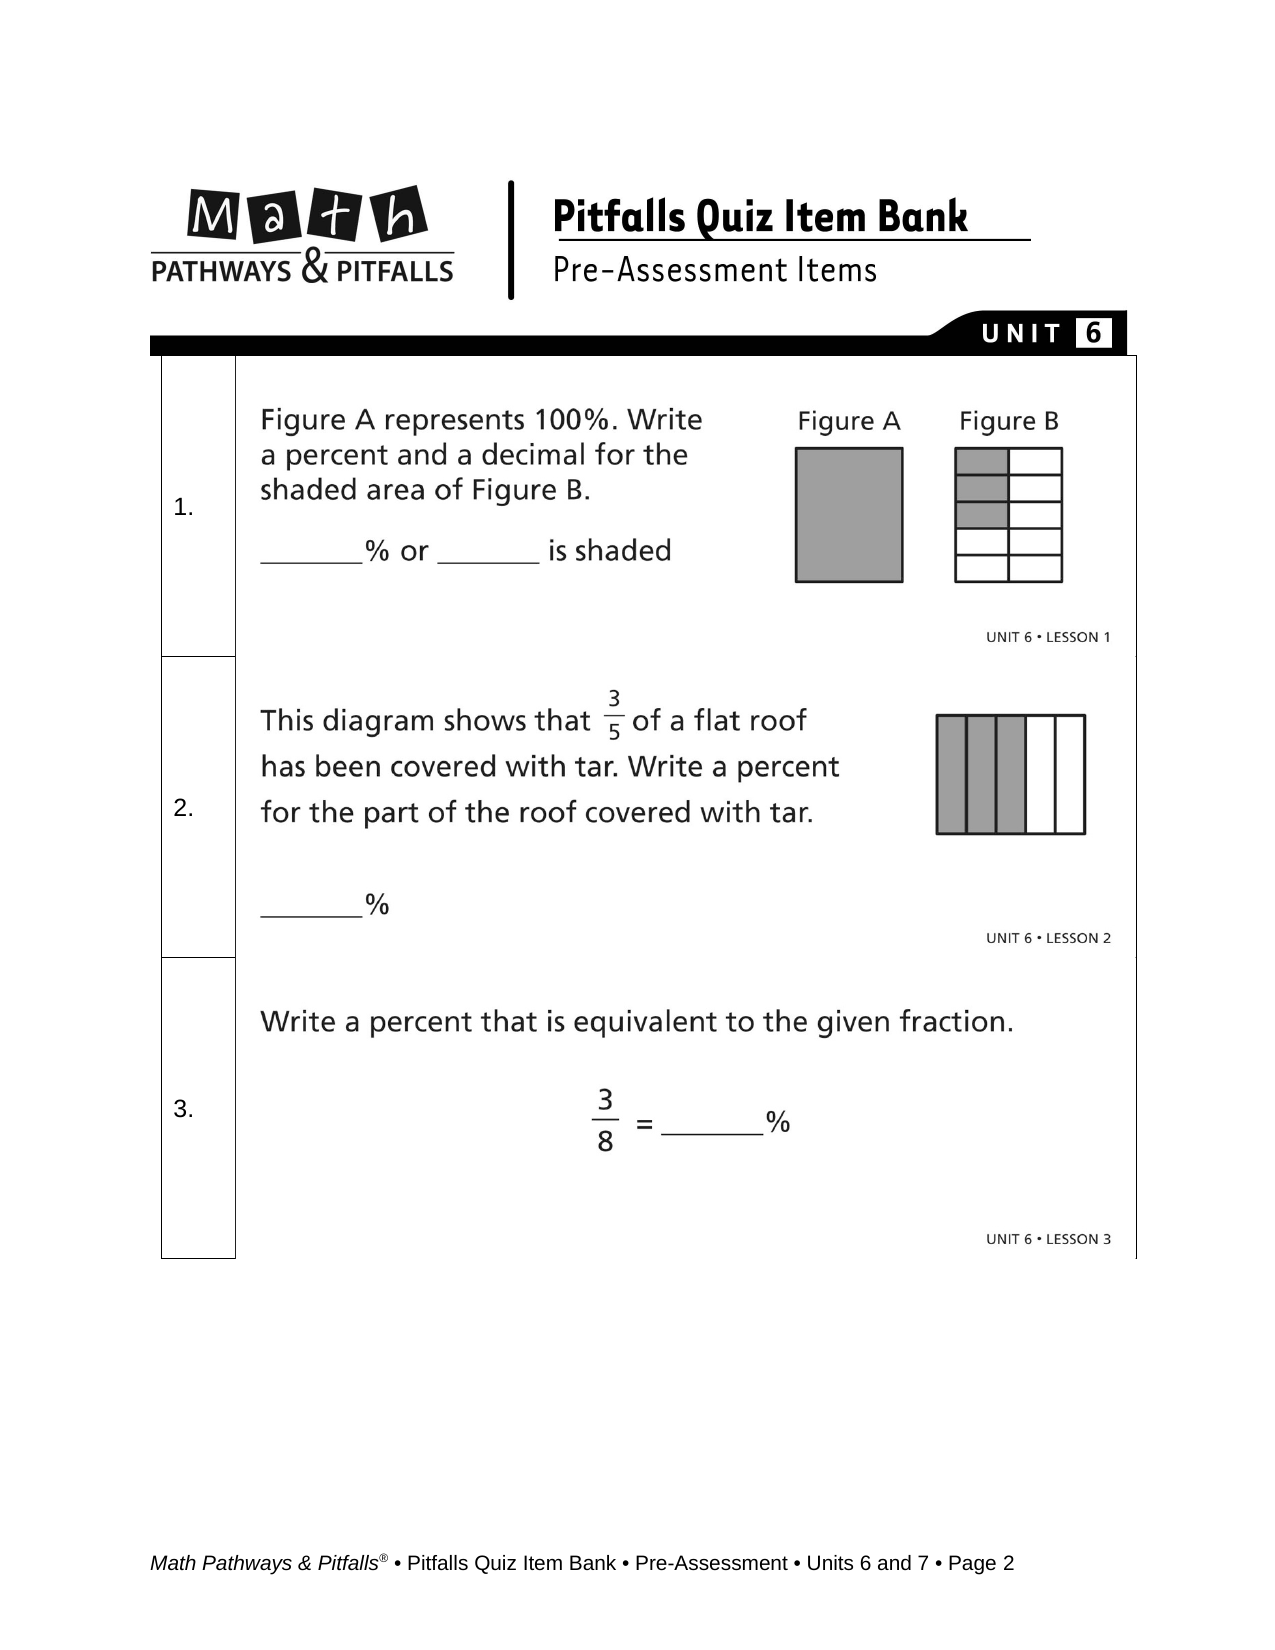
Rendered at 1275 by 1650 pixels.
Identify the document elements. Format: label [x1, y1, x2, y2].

picture [235, 356, 1136, 1259]
picture [150, 150, 1128, 356]
table_cell [162, 958, 235, 1258]
table_header [162, 356, 235, 656]
table_cell [162, 657, 235, 957]
